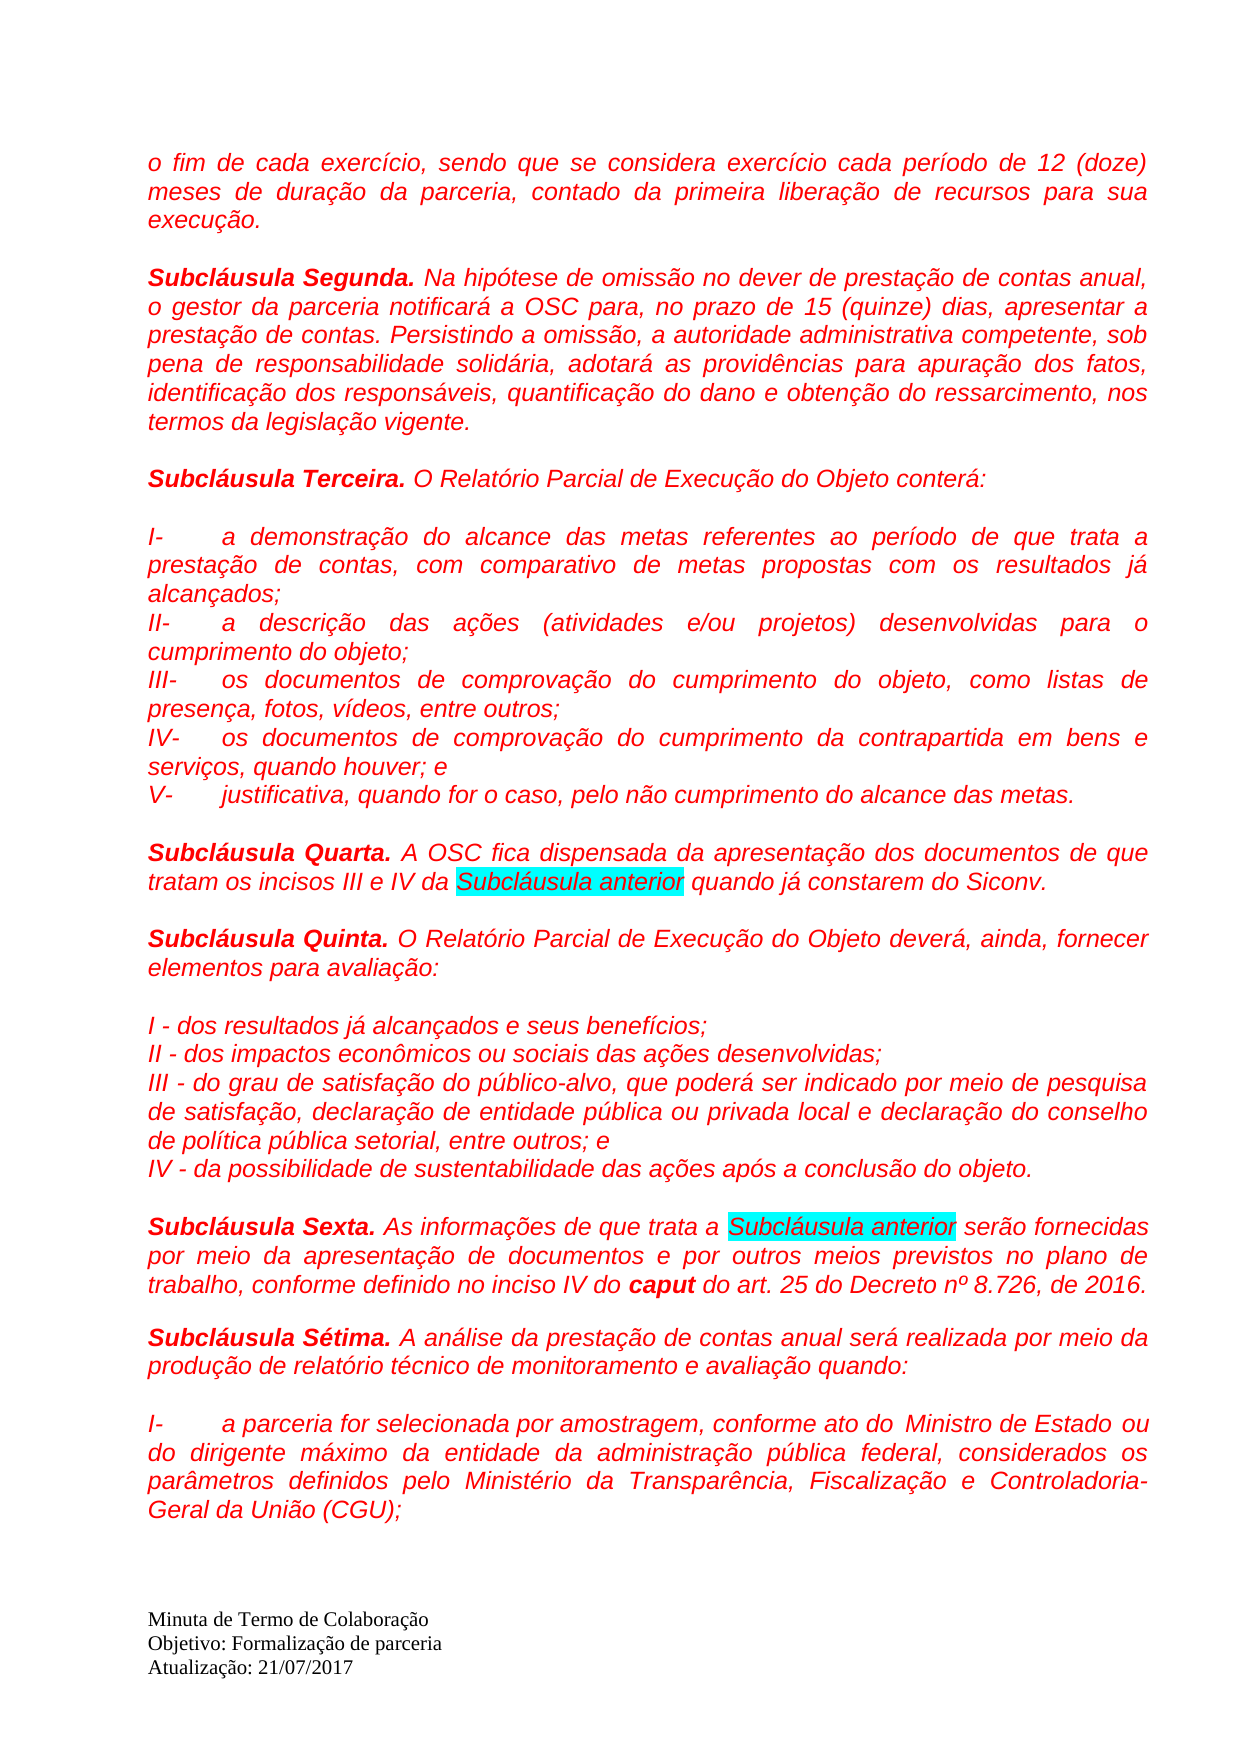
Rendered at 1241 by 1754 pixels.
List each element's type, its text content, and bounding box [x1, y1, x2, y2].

list os documentos de comprovação do cumprimento da contrapartida em bens e serviços, quando houver; e [148, 723, 1152, 780]
list a demonstração do alcance das metas referentes ao período de que trata a prestação de contas, com comparativo de metas propostas com os resultados já alcançados; [148, 521, 1152, 608]
text IV - da possibilidade de sustentabilidade das ações após a conclusão do objeto. [148, 1154, 1152, 1183]
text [148, 148, 1152, 234]
text Subcláusula Sétima. A análise da prestação de contas anual será realizada por meio da produção de relatório técnico de monitoramento e avaliação quando: [148, 1323, 1152, 1380]
list a descrição das ações (atividades e/ou projetos) desenvolvidas para o cumprimento do objeto; [148, 608, 1152, 665]
text Subcláusula Quinta. O Relatório Parcial de Execução do Objeto deverá, ainda, fornecer elementos para avaliação: [148, 924, 1152, 982]
text Subcláusula Sexta. As informações de que trata a Subcláusula anterior serão fornecidas por meio da apresentação de documentos e por outros meios previstos no plano de trabalho, conforme definido no inciso IV do caput do art. 25 do Decreto nº 8.726, de 2016. [148, 1212, 1152, 1298]
text III - do grau de satisfação do público-alvo, que poderá ser indicado por meio de pesquisa de satisfação, declaração de entidade pública ou privada local e declaração do conselho de política pública setorial, entre outros; e [148, 1068, 1152, 1154]
text Subcláusula Segunda. Na hipótese de omissão no dever de prestação de contas anual, o gestor da parceria notificará a OSC para, no prazo de 15 (quinze) dias, apresentar a prestação de contas. Persistindo a omissão, a autoridade administrativa competente, sob pena de responsabilidade solidária, adotará as providências para apuração dos fatos, identificação dos responsáveis, quantificação do dano e obtenção do ressarcimento, nos termos da legislação vigente. [148, 263, 1152, 435]
text Subcláusula Quarta. A OSC fica dispensada da apresentação dos documentos de que tratam os incisos III e IV da Subcláusula anterior quando já constarem do Siconv. [148, 838, 1152, 896]
text I - dos resultados já alcançados e seus benefícios; [148, 1011, 1152, 1039]
list os documentos de comprovação do cumprimento do objeto, como listas de presença, fotos, vídeos, entre outros; [148, 665, 1152, 723]
list a parceria for selecionada por amostragem, conforme ato do Ministro de Estado ou do dirigente máximo da entidade da administração pública federal, considerados os parâmetros definidos pelo Ministério da Transparência, Fiscalização e Controladoria-Geral da União (CGU); [148, 1409, 1152, 1524]
list justificativa, quando for o caso, pelo não cumprimento do alcance das metas. [148, 780, 1152, 809]
text Subcláusula Terceira. O Relatório Parcial de Execução do Objeto conterá: [148, 464, 1152, 493]
text II - dos impactos econômicos ou sociais das ações desenvolvidas; [148, 1039, 1152, 1068]
